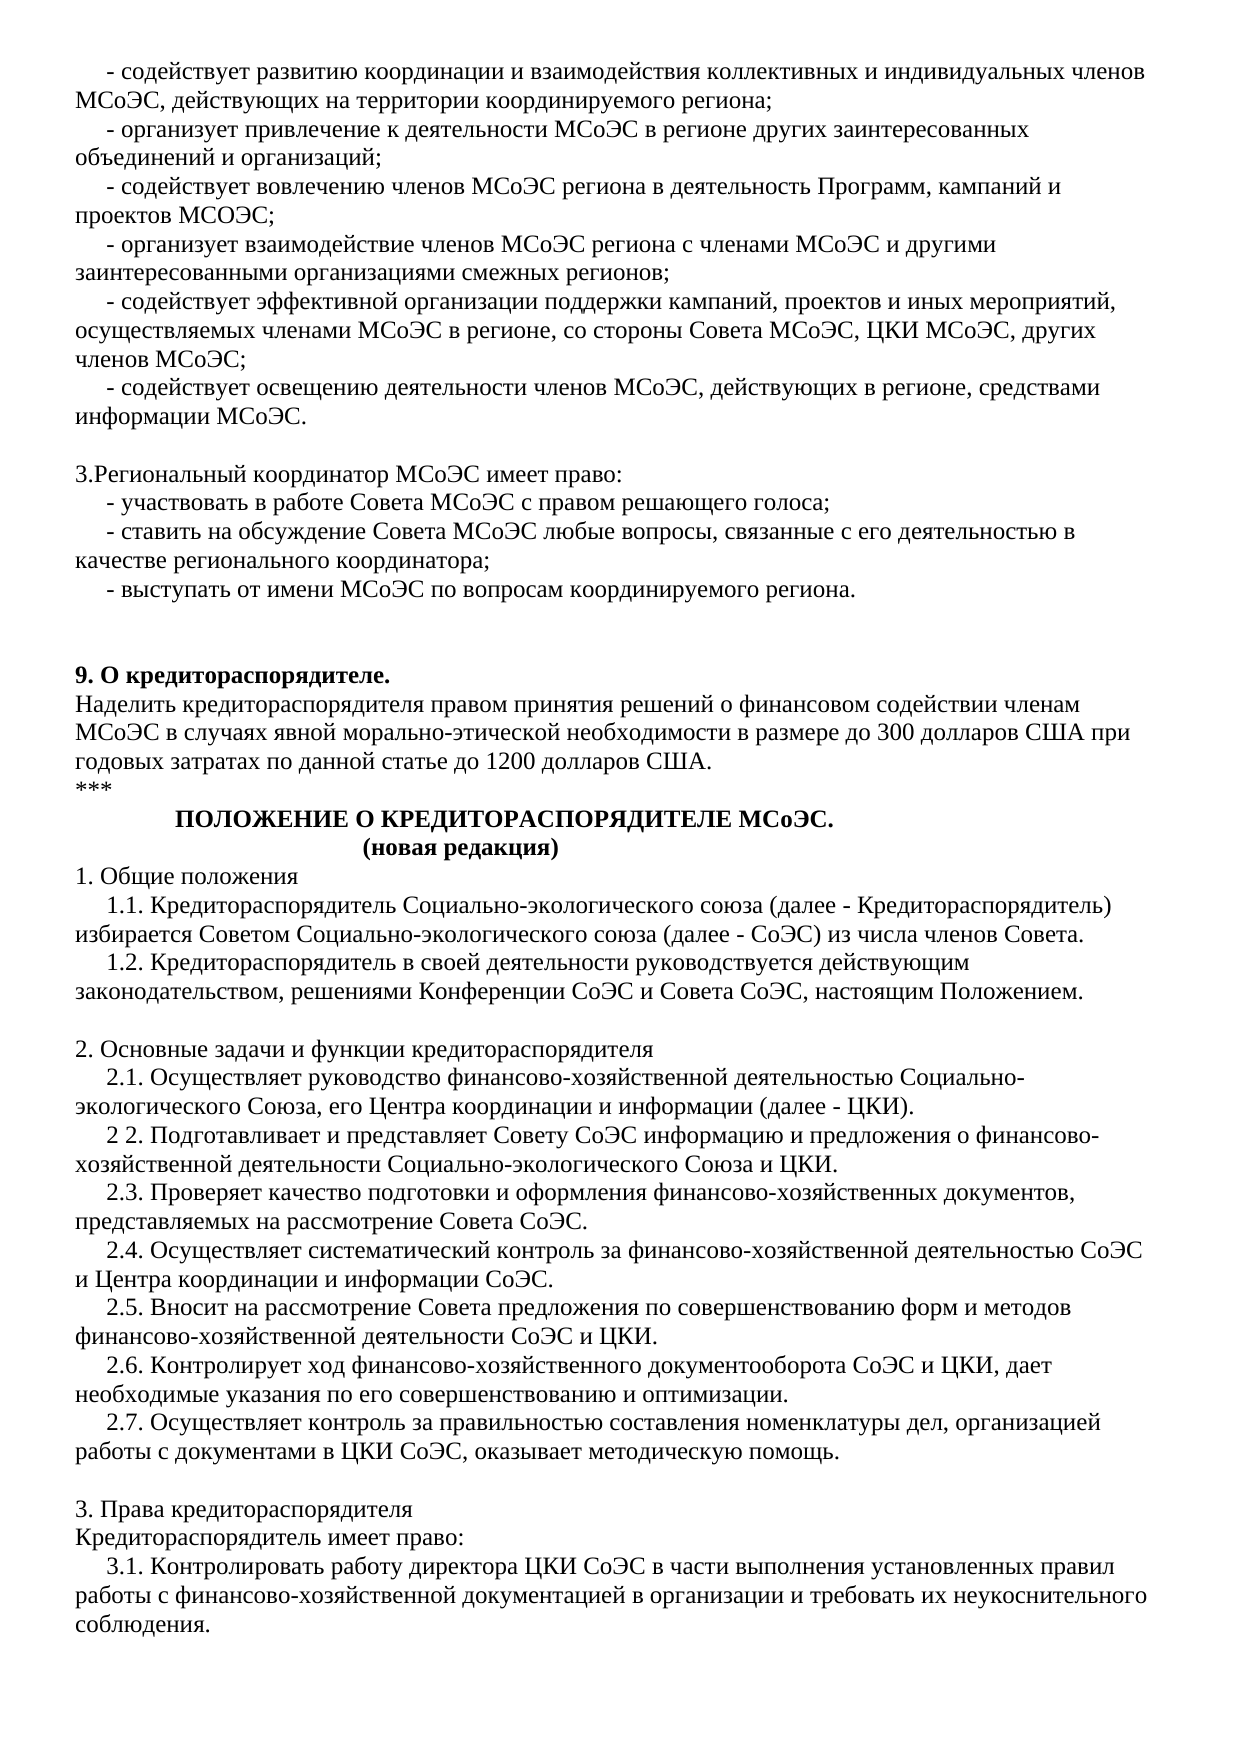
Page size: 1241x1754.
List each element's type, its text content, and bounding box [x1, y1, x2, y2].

text 3. Права кредитораспорядителя [75, 1494, 1152, 1522]
text 2.5. Вносит на рассмотрение Совета предложения по совершенствованию форм и методов финансово-хозяйственной деятельности СоЭС и ЦКИ. [75, 1292, 1152, 1350]
text Наделить кредитораспорядителя правом принятия решений о финансовом содействии членам МСоЭС в случаях явной морально-этической необходимости в размере до 300 долларов США при годовых затратах по данной статье до 1200 долларов США. [75, 689, 1152, 775]
text - содействует вовлечению членов МСоЭС региона в деятельность Программ, кампаний и проектов МСОЭС; [75, 171, 1152, 229]
text - содействует освещению деятельности членов МСоЭС, действующих в регионе, средствами информации МСоЭС. [75, 372, 1152, 430]
text 2.3. Проверяет качество подготовки и оформления финансово-хозяйственных документов, представляемых на рассмотрение Совета СоЭС. [75, 1177, 1152, 1235]
text 1. Общие положения [75, 861, 1152, 890]
text (новая редакция) [75, 832, 1152, 861]
text 3.Региональный координатор МСоЭС имеет право: [75, 459, 1152, 487]
text 2.1. Осуществляет руководство финансово-хозяйственной деятельностью Социально-экологического Союза, его Центра координации и информации (далее - ЦКИ). [75, 1062, 1152, 1120]
text - организует взаимодействие членов МСоЭС региона с членами МСоЭС и другими заинтересованными организациями смежных регионов; [75, 229, 1152, 286]
text 2.7. Осуществляет контроль за правильностью составления номенклатуры дел, организацией работы с документами в ЦКИ СоЭС, оказывает методическую помощь. [75, 1407, 1152, 1465]
text - содействует эффективной организации поддержки кампаний, проектов и иных мероприятий, осуществляемых членами МСоЭС в регионе, со стороны Совета МСоЭС, ЦКИ МСоЭС, других членов МСоЭС; [75, 286, 1152, 372]
text 2. Основные задачи и функции кредитораспорядителя [75, 1034, 1152, 1062]
text 1.1. Кредитораспорядитель Социально-экологического союза (далее - Кредитораспорядитель) избирается Советом Социально-экологического союза (далее - СоЭС) из числа членов Совета. [75, 890, 1152, 947]
text ПОЛОЖЕНИЕ О КРЕДИТОРАСПОРЯДИТЕЛЕ МСоЭС. [75, 804, 1152, 832]
text 1.2. Кредитораспорядитель в своей деятельности руководствуется действующим законодательством, решениями Конференции СоЭС и Совета СоЭС, настоящим Положением. [75, 947, 1152, 1005]
text 2 2. Подготавливает и представляет Совету СоЭС информацию и предложения о финансово-хозяйственной деятельности Социально-экологического Союза и ЦКИ. [75, 1120, 1152, 1177]
text - ставить на обсуждение Совета МСоЭС любые вопросы, связанные с его деятельностью в качестве регионального координатора; [75, 516, 1152, 574]
text - участвовать в работе Совета МСоЭС с правом решающего голоса; [75, 487, 1152, 516]
text 2.4. Осуществляет систематический контроль за финансово-хозяйственной деятельностью СоЭС и Центра координации и информации СоЭС. [75, 1235, 1152, 1292]
text 3.1. Контролировать работу директора ЦКИ СоЭС в части выполнения установленных правил работы с финансово-хозяйственной документацией в организации и требовать их неукоснительного соблюдения. [75, 1551, 1152, 1637]
text 9. О кредитораспорядителе. [75, 660, 1152, 689]
text - организует привлечение к деятельности МСоЭС в регионе других заинтересованных объединений и организаций; [75, 114, 1152, 171]
text 2.6. Контролирует ход финансово-хозяйственного документооборота СоЭС и ЦКИ, дает необходимые указания по его совершенствованию и оптимизации. [75, 1350, 1152, 1407]
text *** [75, 775, 1152, 804]
text - содействует развитию координации и взаимодействия коллективных и индивидуальных членов МСоЭС, действующих на территории координируемого региона; [75, 56, 1152, 114]
text - выступать от имени МСоЭС по вопросам координируемого региона. [75, 574, 1152, 602]
text Кредитораспорядитель имеет право: [75, 1522, 1152, 1551]
